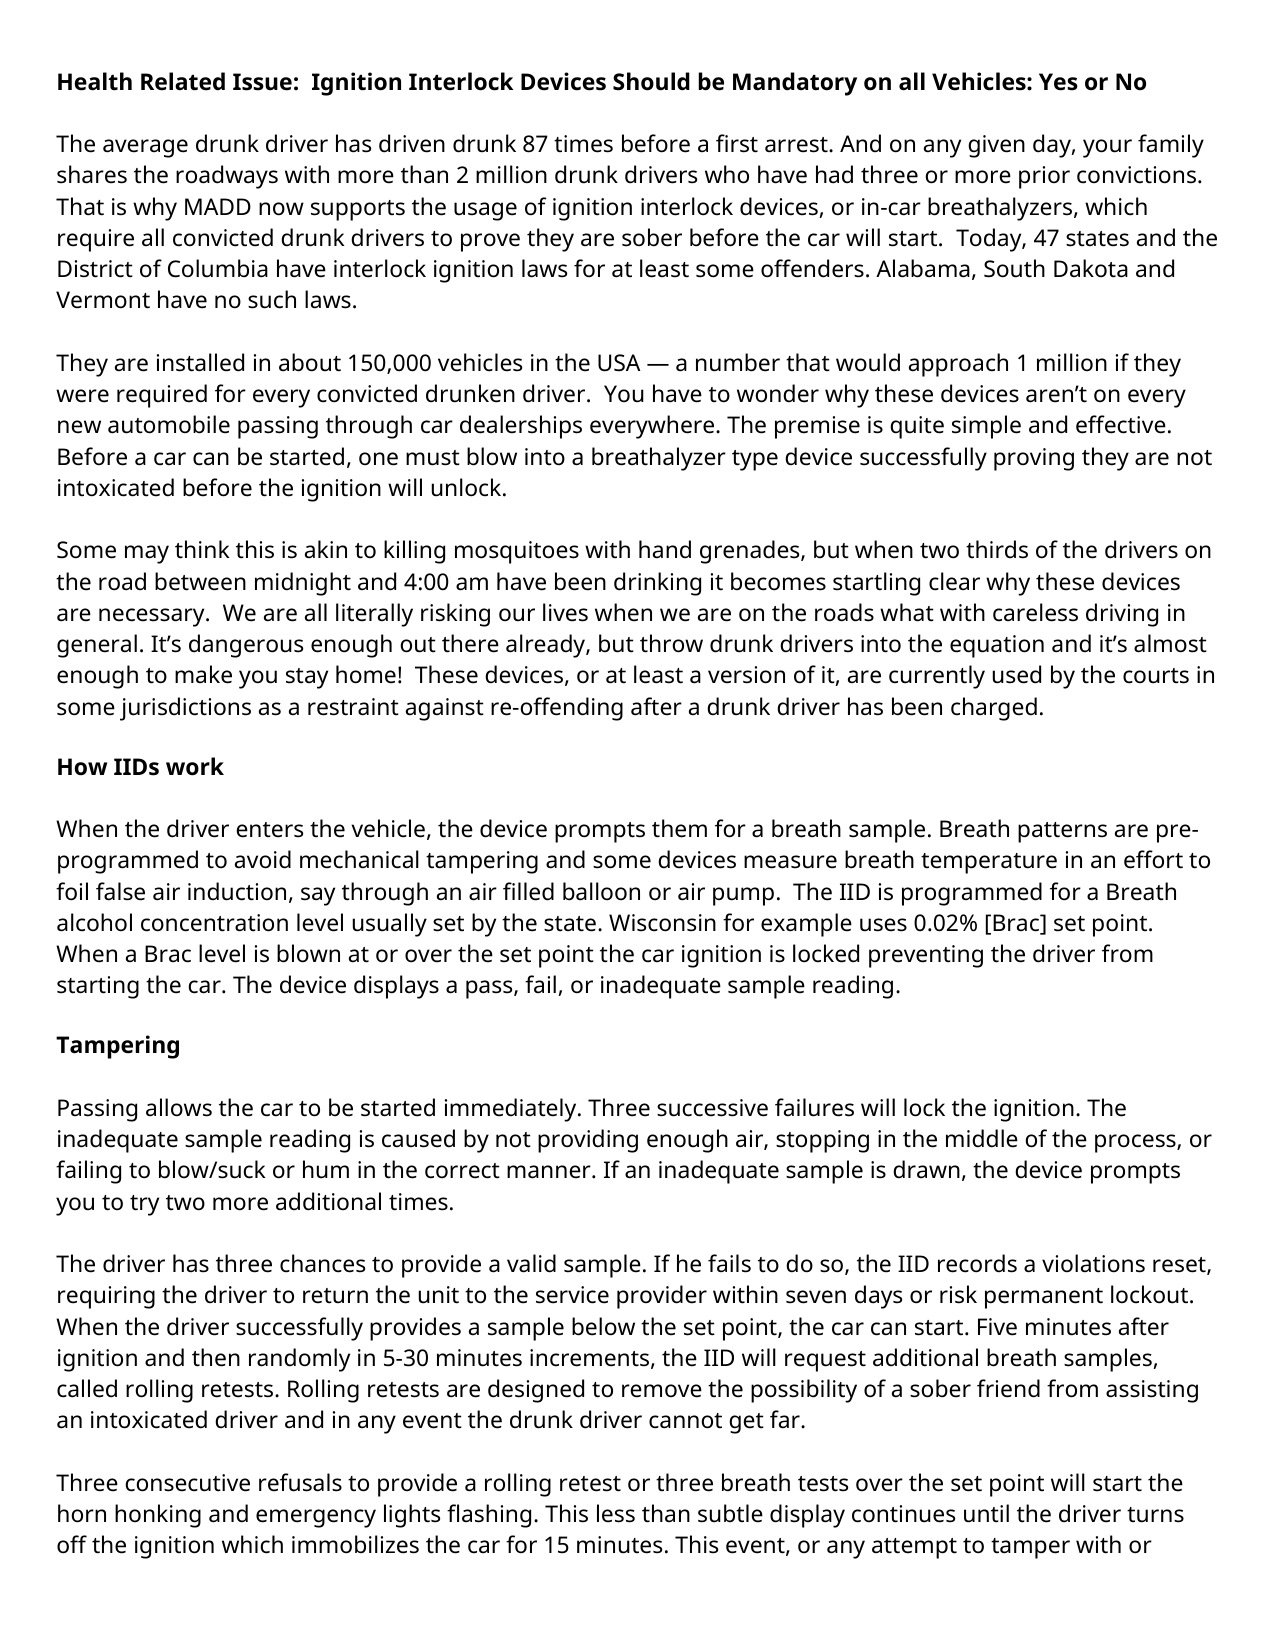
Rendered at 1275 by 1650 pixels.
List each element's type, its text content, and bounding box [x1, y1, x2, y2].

text How IIDs work [56, 751, 1219, 782]
text They are installed in about 150,000 vehicles in the USA — a number that would approach 1 million if they were required for every convicted drunken driver. You have to wonder why these devices aren’t on every new automobile passing through car dealerships everywhere. The premise is quite simple and effective. Before a car can be started, one must blow into a breathalyzer type device successfully proving they are not intoxicated before the ignition will unlock. [56, 347, 1219, 503]
text The driver has three chances to provide a valid sample. If he fails to do so, the IID records a violations reset, requiring the driver to return the unit to the service provider within seven days or risk permanent lockout. When the driver successfully provides a sample below the set point, the car can start. Five minutes after ignition and then randomly in 5-30 minutes increments, the IID will request additional breath samples, called rolling retests. Rolling retests are designed to remove the possibility of a sober friend from assisting an intoxicated driver and in any event the drunk driver cannot get far. [56, 1248, 1219, 1436]
text The average drunk driver has driven drunk 87 times before a first arrest. And on any given day, your family shares the roadways with more than 2 million drunk drivers who have had three or more prior convictions. That is why MADD now supports the usage of ignition interlock devices, or in-car breathalyzers, which require all convicted drunk drivers to prove they are sober before the car will start. Today, 47 states and the District of Columbia have interlock ignition laws for at least some offenders. Alabama, South Dakota and Vermont have no such laws. [56, 128, 1219, 316]
text Passing allows the car to be started immediately. Three successive failures will lock the ignition. The inadequate sample reading is caused by not providing enough air, stopping in the middle of the process, or failing to blow/suck or hum in the correct manner. If an inadequate sample is drawn, the device prompts you to try two more additional times. [56, 1092, 1219, 1217]
text Health Related Issue: Ignition Interlock Devices Should be Mandatory on all Vehicles: Yes or No [56, 66, 1219, 97]
text Tampering [56, 1029, 1219, 1061]
text When the driver enters the vehicle, the device prompts them for a breath sample. Breath patterns are pre-programmed to avoid mechanical tampering and some devices measure breath temperature in an effort to foil false air induction, say through an air filled balloon or air pump. The IID is programmed for a Breath alcohol concentration level usually set by the state. Wisconsin for example uses 0.02% [Brac] set point. When a Brac level is blown at or over the set point the car ignition is locked preventing the driver from starting the car. The device displays a pass, fail, or inadequate sample reading. [56, 813, 1219, 1001]
text Some may think this is akin to killing mosquitoes with hand grenades, but when two thirds of the drivers on the road between midnight and 4:00 am have been drinking it becomes startling clear why these devices are necessary. We are all literally risking our lives when we are on the roads what with careless driving in general. It’s dangerous enough out there already, but throw drunk drivers into the equation and it’s almost enough to make you stay home! These devices, or at least a version of it, are currently used by the courts in some jurisdictions as a restraint against re-offending after a drunk driver has been charged. [56, 534, 1219, 722]
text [56, 1467, 1219, 1561]
